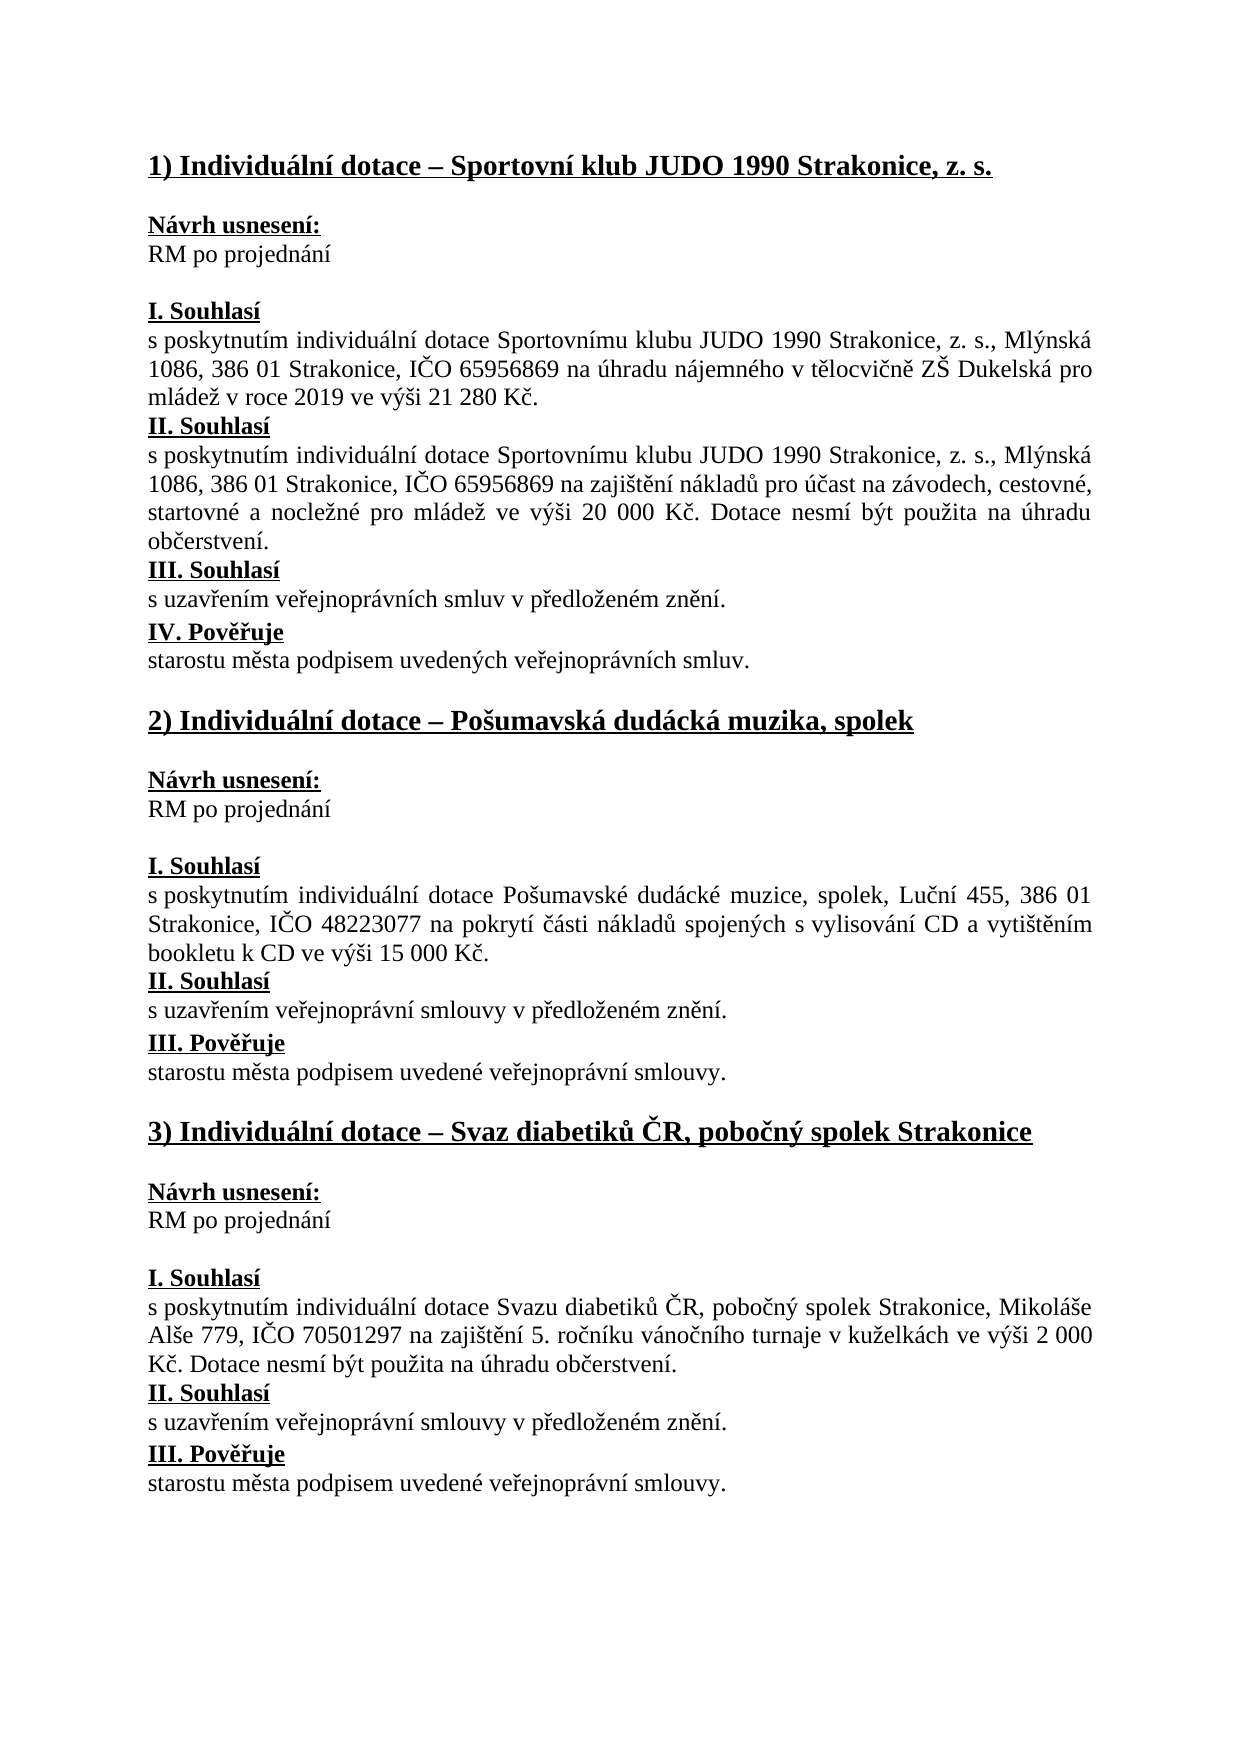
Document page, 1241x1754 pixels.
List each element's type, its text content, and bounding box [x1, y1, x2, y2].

text II. Souhlasí [148, 966, 1093, 995]
text Návrh usnesení: [148, 210, 1093, 239]
text Návrh usnesení: [148, 765, 1093, 794]
text I. Souhlasí [148, 296, 1093, 325]
text s uzavřením veřejnoprávních smluv v předloženém znění. [148, 584, 1093, 612]
text RM po projednání [148, 1205, 1093, 1234]
text s poskytnutím individuální dotace Sportovnímu klubu JUDO 1990 Strakonice, z. s., Mlýnská 1086, 386 01 Strakonice, IČO 65956869 na úhradu nájemného v tělocvičně ZŠ Dukelská pro mládež v roce 2019 ve výši 21 280 Kč. [148, 325, 1093, 411]
subtitle III. Pověřuje [148, 1028, 1093, 1057]
text III. Souhlasí [148, 555, 1093, 584]
text I. Souhlasí [148, 1263, 1093, 1292]
text starostu města podpisem uvedené veřejnoprávní smlouvy. [148, 1057, 1093, 1086]
text s poskytnutím individuální dotace Sportovnímu klubu JUDO 1990 Strakonice, z. s., Mlýnská 1086, 386 01 Strakonice, IČO 65956869 na zajištění nákladů pro účast na závodech, cestovné, startovné a nocležné pro mládež ve výši 20 000 Kč. Dotace nesmí být použita na úhradu občerstvení. [148, 440, 1093, 555]
subtitle 2) Individuální dotace – Pošumavská dudácká muzika, spolek [148, 703, 1093, 736]
text starostu města podpisem uvedených veřejnoprávních smluv. [148, 645, 1093, 674]
subtitle 3) Individuální dotace – Svaz diabetiků ČR, pobočný spolek Strakonice [148, 1114, 1093, 1148]
text II. Souhlasí [148, 1378, 1093, 1407]
text s uzavřením veřejnoprávní smlouvy v předloženém znění. [148, 995, 1093, 1024]
text s poskytnutím individuální dotace Svazu diabetiků ČR, pobočný spolek Strakonice, Mikoláše Alše 779, IČO 70501297 na zajištění 5. ročníku vánočního turnaje v kuželkách ve výši 2 000 Kč. Dotace nesmí být použita na úhradu občerstvení. [148, 1292, 1093, 1378]
text starostu města podpisem uvedené veřejnoprávní smlouvy. [148, 1468, 1093, 1497]
text I. Souhlasí [148, 851, 1093, 880]
text II. Souhlasí [148, 411, 1093, 440]
text s uzavřením veřejnoprávní smlouvy v předloženém znění. [148, 1407, 1093, 1435]
subtitle III. Pověřuje [148, 1439, 1093, 1468]
text RM po projednání [148, 794, 1093, 823]
text Návrh usnesení: [148, 1177, 1093, 1205]
text RM po projednání [148, 239, 1093, 267]
subtitle 1) Individuální dotace – Sportovní klub JUDO 1990 Strakonice, z. s. [148, 148, 1093, 181]
text s poskytnutím individuální dotace Pošumavské dudácké muzice, spolek, Luční 455, 386 01 Strakonice, IČO 48223077 na pokrytí části nákladů spojených s vylisování CD a vytištěním bookletu k CD ve výši 15 000 Kč. [148, 880, 1093, 966]
subtitle IV. Pověřuje [148, 617, 1093, 645]
